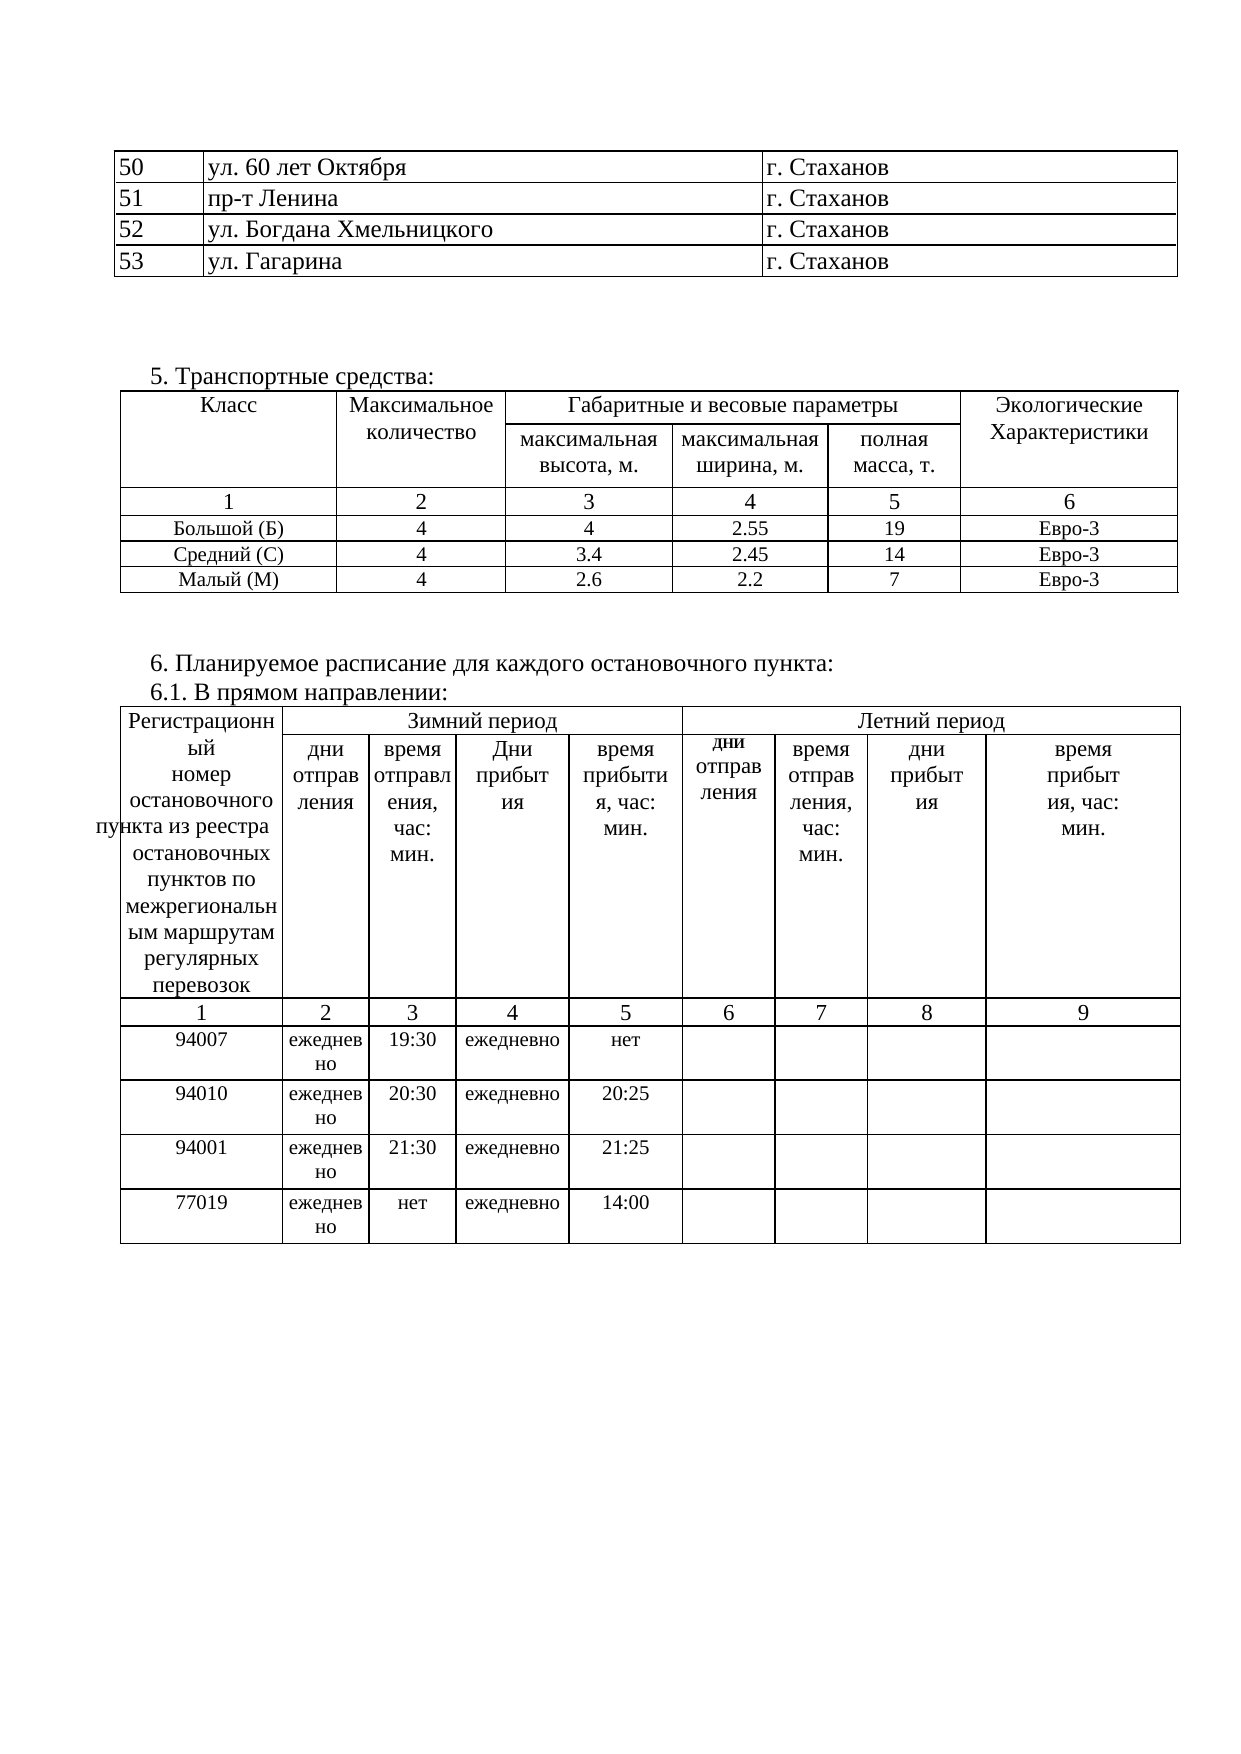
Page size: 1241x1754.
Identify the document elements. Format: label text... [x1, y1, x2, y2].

table_cell ул. 60 лет Октября [204, 152, 762, 181]
text 6.1. В прямом направлении: [150, 677, 1090, 706]
table_cell ежедневно [457, 1027, 568, 1079]
table_cell ежедневно [457, 1190, 568, 1242]
table_cell 1 [121, 999, 282, 1025]
table_cell ДНИ отправ ления [683, 735, 774, 997]
table_cell 94007 [121, 1027, 282, 1079]
table_cell 3 [506, 488, 672, 514]
table_cell г. Стаханов [763, 181, 1177, 213]
table_header Зимний период [283, 707, 682, 733]
table_cell [868, 1081, 985, 1134]
table_cell 2 [283, 999, 368, 1025]
table_cell 7 [776, 999, 867, 1025]
table_cell 6 [961, 488, 1177, 514]
table_cell 21:30 [370, 1135, 455, 1188]
table_cell г. Стаханов [763, 244, 1177, 276]
table_cell 53 [115, 245, 203, 276]
table_cell Дни прибыт ия [457, 735, 568, 997]
table_cell нет [570, 1027, 682, 1079]
table_cell 20:25 [570, 1081, 682, 1134]
table_cell 14:00 [570, 1190, 682, 1242]
table_cell Евро-3 [961, 567, 1177, 591]
table_cell 4 [506, 516, 672, 540]
table_header Класс [121, 392, 336, 487]
table_cell 3 [370, 999, 455, 1025]
table_cell Средний (С) [121, 542, 336, 566]
table_cell пр-т Ленина [204, 183, 762, 213]
table_cell [683, 1135, 774, 1188]
table_cell [987, 1135, 1180, 1188]
table_cell Евро-3 [961, 542, 1177, 566]
table_cell Малый (М) [121, 567, 336, 591]
table_cell максимальная высота, м. [506, 425, 672, 487]
table_cell [987, 1190, 1180, 1242]
table_cell 2.45 [673, 542, 827, 566]
table_header Регистрационный номер остановочного пункта из реестра остановочных пунктов по межрегиональным маршрутам регулярных перевозок [121, 707, 282, 997]
table_cell 19:30 [370, 1027, 455, 1079]
table_cell нет [370, 1190, 455, 1242]
table_cell 14 [829, 542, 960, 566]
table_cell максимальная ширина, м. [673, 425, 827, 487]
table_cell [683, 1081, 774, 1134]
table_cell 77019 [121, 1190, 282, 1242]
table_cell г. Стаханов [763, 152, 1177, 181]
table_cell 21:25 [570, 1135, 682, 1188]
table_header Максимальное количество [337, 392, 505, 487]
table_cell 2.2 [673, 567, 827, 591]
table_cell 2 [337, 488, 505, 514]
table_cell 2.6 [506, 567, 672, 591]
table_cell 7 [829, 567, 960, 591]
table_cell ежедневно [283, 1081, 368, 1134]
table_cell 3.4 [506, 542, 672, 566]
table_cell [776, 1081, 867, 1134]
table_cell дни отправ ления [283, 735, 368, 997]
table_cell 4 [457, 999, 568, 1025]
table_cell 20:30 [370, 1081, 455, 1134]
table_cell 4 [337, 516, 505, 540]
table_cell 4 [337, 567, 505, 591]
table_cell [776, 1190, 867, 1242]
table_cell время прибыт ия, час: мин. [987, 735, 1180, 997]
table_cell 5 [829, 488, 960, 514]
table_cell ежедневно [283, 1190, 368, 1242]
table_cell 94001 [121, 1135, 282, 1188]
table_cell ул. Гагарина [204, 246, 762, 276]
table_cell [987, 1081, 1180, 1134]
table_cell 4 [337, 542, 505, 566]
table_cell Евро-3 [961, 516, 1177, 540]
table_cell 51 [115, 183, 203, 213]
table_cell [868, 1135, 985, 1188]
table_cell [683, 1190, 774, 1242]
table_cell 19 [829, 516, 960, 540]
table_cell ежедневно [283, 1135, 368, 1188]
table_cell 9 [987, 999, 1180, 1025]
table_cell г. Стаханов [763, 213, 1177, 244]
table_header Габаритные и весовые параметры [506, 392, 960, 423]
table_cell дни прибыт ия [868, 735, 985, 997]
table_cell Большой (Б) [121, 516, 336, 540]
table_cell 52 [115, 214, 203, 244]
table_cell [776, 1135, 867, 1188]
table_cell 5 [570, 999, 682, 1025]
table_header Экологические Характеристики [961, 392, 1177, 487]
table_header Летний период [683, 707, 1180, 733]
table_cell время отправ ления, час: мин. [776, 735, 867, 997]
text 6. Планируемое расписание для каждого остановочного пункта: [150, 648, 1090, 677]
table_cell ежедневно [457, 1135, 568, 1188]
table_cell 2.55 [673, 516, 827, 540]
table_cell [683, 1027, 774, 1079]
table_cell ежедневно [457, 1081, 568, 1134]
table_cell 1 [121, 488, 336, 514]
table_cell ежедневно [283, 1027, 368, 1079]
table_cell 8 [868, 999, 985, 1025]
table_cell 4 [673, 488, 827, 514]
table_cell 50 [115, 152, 203, 181]
table_cell [776, 1027, 867, 1079]
table_cell 94010 [121, 1081, 282, 1134]
table_cell [987, 1027, 1180, 1079]
table_cell [868, 1027, 985, 1079]
table_cell полная масса, т. [829, 425, 960, 487]
table_cell время отправл ения, час: мин. [370, 735, 455, 997]
table_cell 6 [683, 999, 774, 1025]
text 5. Транспортные средства: [150, 361, 1090, 390]
table_cell время прибыти я, час: мин. [570, 735, 682, 997]
table_cell ул. Богдана Хмельницкого [204, 215, 762, 244]
table_cell [868, 1190, 985, 1242]
